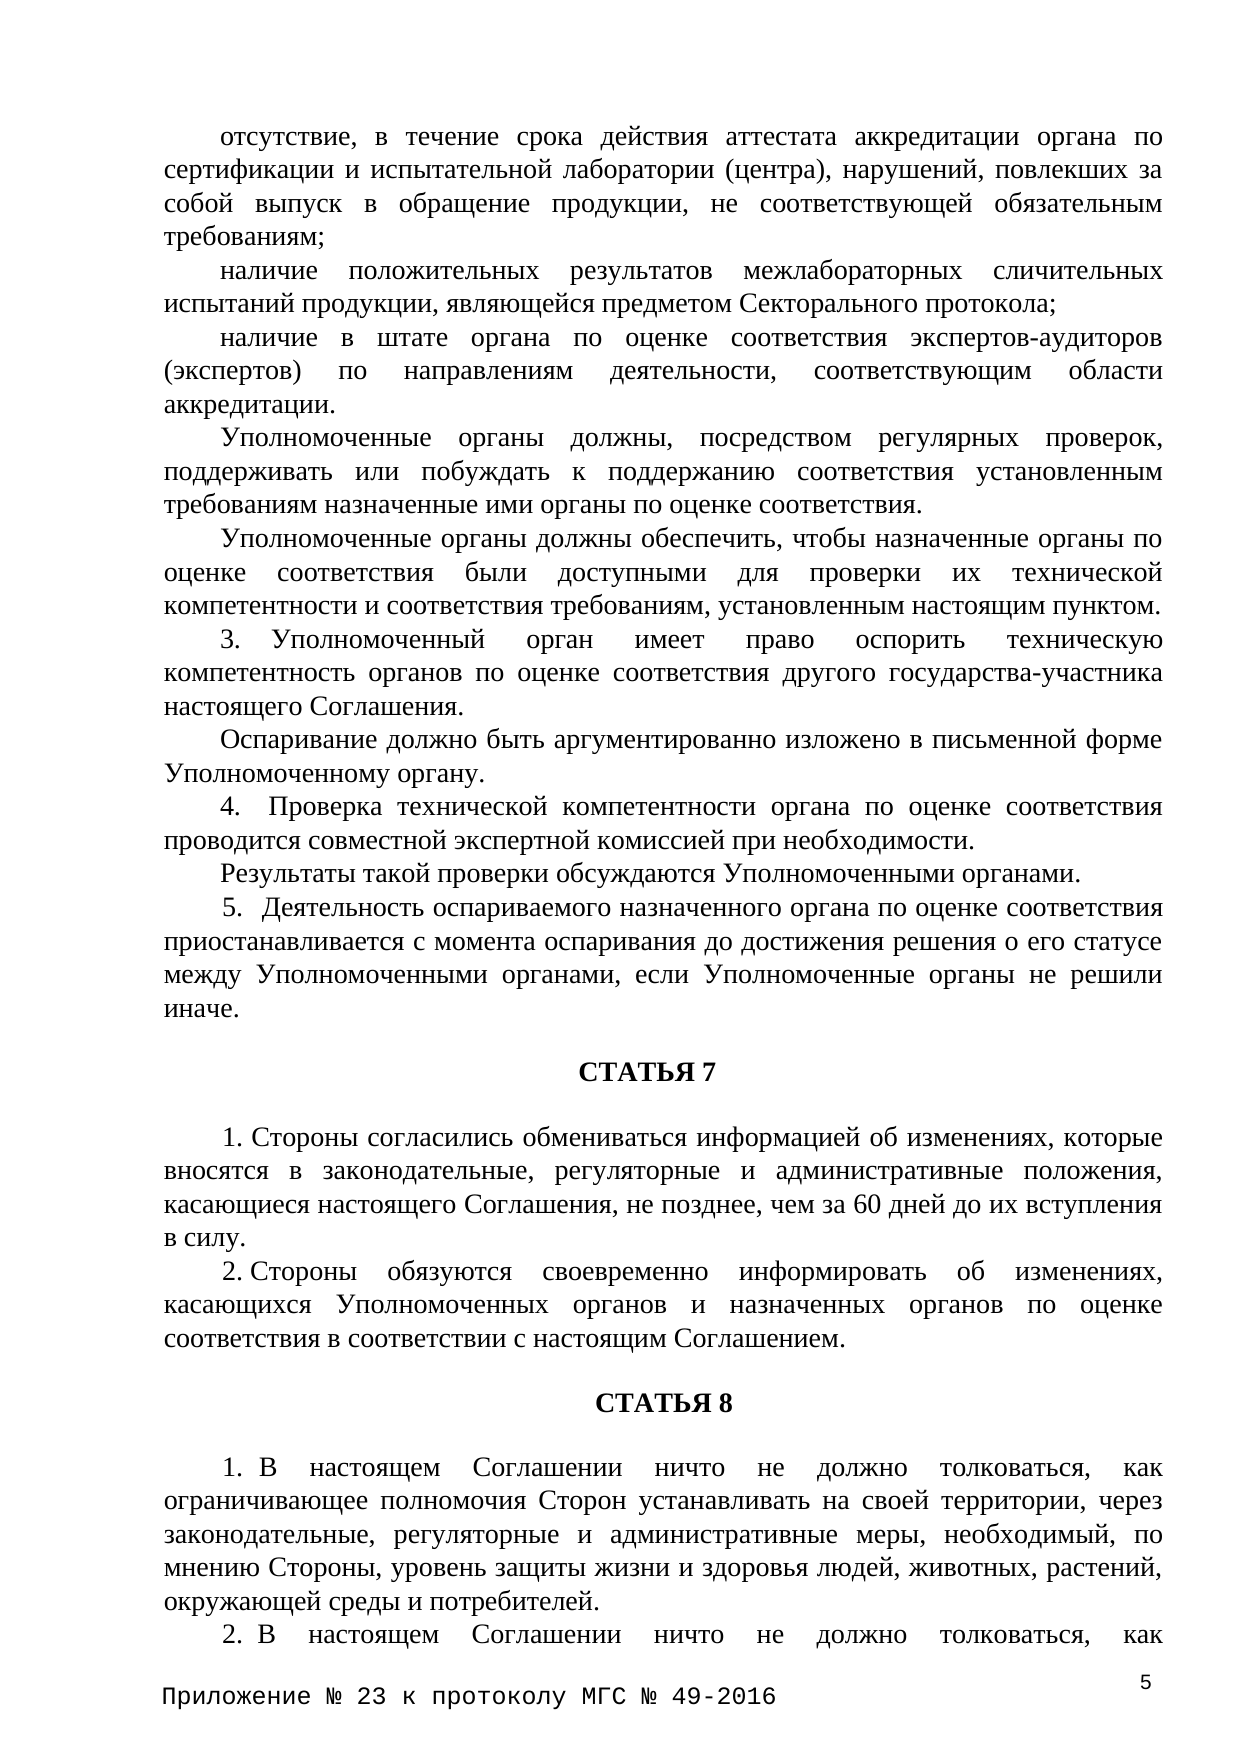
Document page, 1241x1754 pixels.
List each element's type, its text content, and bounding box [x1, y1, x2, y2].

text Уполномоченные органы должны обеспечить, чтобы назначенные органы по оценке соответствия были доступными для проверки их технической компетентности и соответствия требованиям, установленным настоящим пунктом. [163, 521, 1164, 621]
list Деятельность оспариваемого назначенного органа по оценке соответствия приостанавливается с момента оспаривания до достижения решения о его статусе между Уполномоченными органами, если Уполномоченные органы не решили иначе. [163, 890, 1164, 1024]
text наличие в штате органа по оценке соответствия экспертов-аудиторов (экспертов) по направлениям деятельности, соответствующим области аккредитации. [163, 319, 1164, 420]
list В настоящем Соглашении ничто не должно толковаться, как ограничивающее полномочия Сторон устанавливать на своей территории, через законодательные, регуляторные и административные меры, необходимый, по мнению Стороны, уровень защиты жизни и здоровья людей, животных, растений, окружающей среды и потребителей. [163, 1449, 1164, 1617]
text отсутствие, в течение срока действия аттестата аккредитации органа по сертификации и испытательной лаборатории (центра), нарушений, повлекших за собой выпуск в обращение продукции, не соответствующей обязательным требованиям; [163, 118, 1164, 252]
text Уполномоченные органы должны, посредством регулярных проверок, поддерживать или побуждать к поддержанию соответствия установленным требованиям назначенные ими органы по оценке соответствия. [163, 420, 1164, 521]
list Стороны согласились обмениваться информацией об изменениях, которые вносятся в законодательные, регуляторные и административные положения, касающиеся настоящего Соглашения, не позднее, чем за 60 дней до их вступления в силу. [163, 1119, 1164, 1253]
list Уполномоченный орган имеет право оспорить техническую компетентность органов по оценке соответствия другого государства-участника настоящего Соглашения. [163, 621, 1164, 722]
text СТАТЬЯ 8 [161, 1390, 1166, 1418]
text Оспаривание должно быть аргументированно изложено в письменной форме Уполномоченному органу. [163, 722, 1164, 789]
list Стороны обязуются своевременно информировать об изменениях, касающихся Уполномоченных органов и назначенных органов по оценке соответствия в соответствии с настоящим Соглашением. [163, 1253, 1164, 1354]
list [163, 1617, 1164, 1650]
list Проверка технической компетентности органа по оценке соответствия проводится совместной экспертной комиссией при необходимости. [163, 789, 1164, 856]
text наличие положительных результатов межлабораторных сличительных испытаний продукции, являющейся предметом Секторального протокола; [163, 252, 1164, 319]
text Результаты такой проверки обсуждаются Уполномоченными органами. [163, 856, 1164, 890]
text СТАТЬЯ 7 [578, 1059, 1166, 1087]
